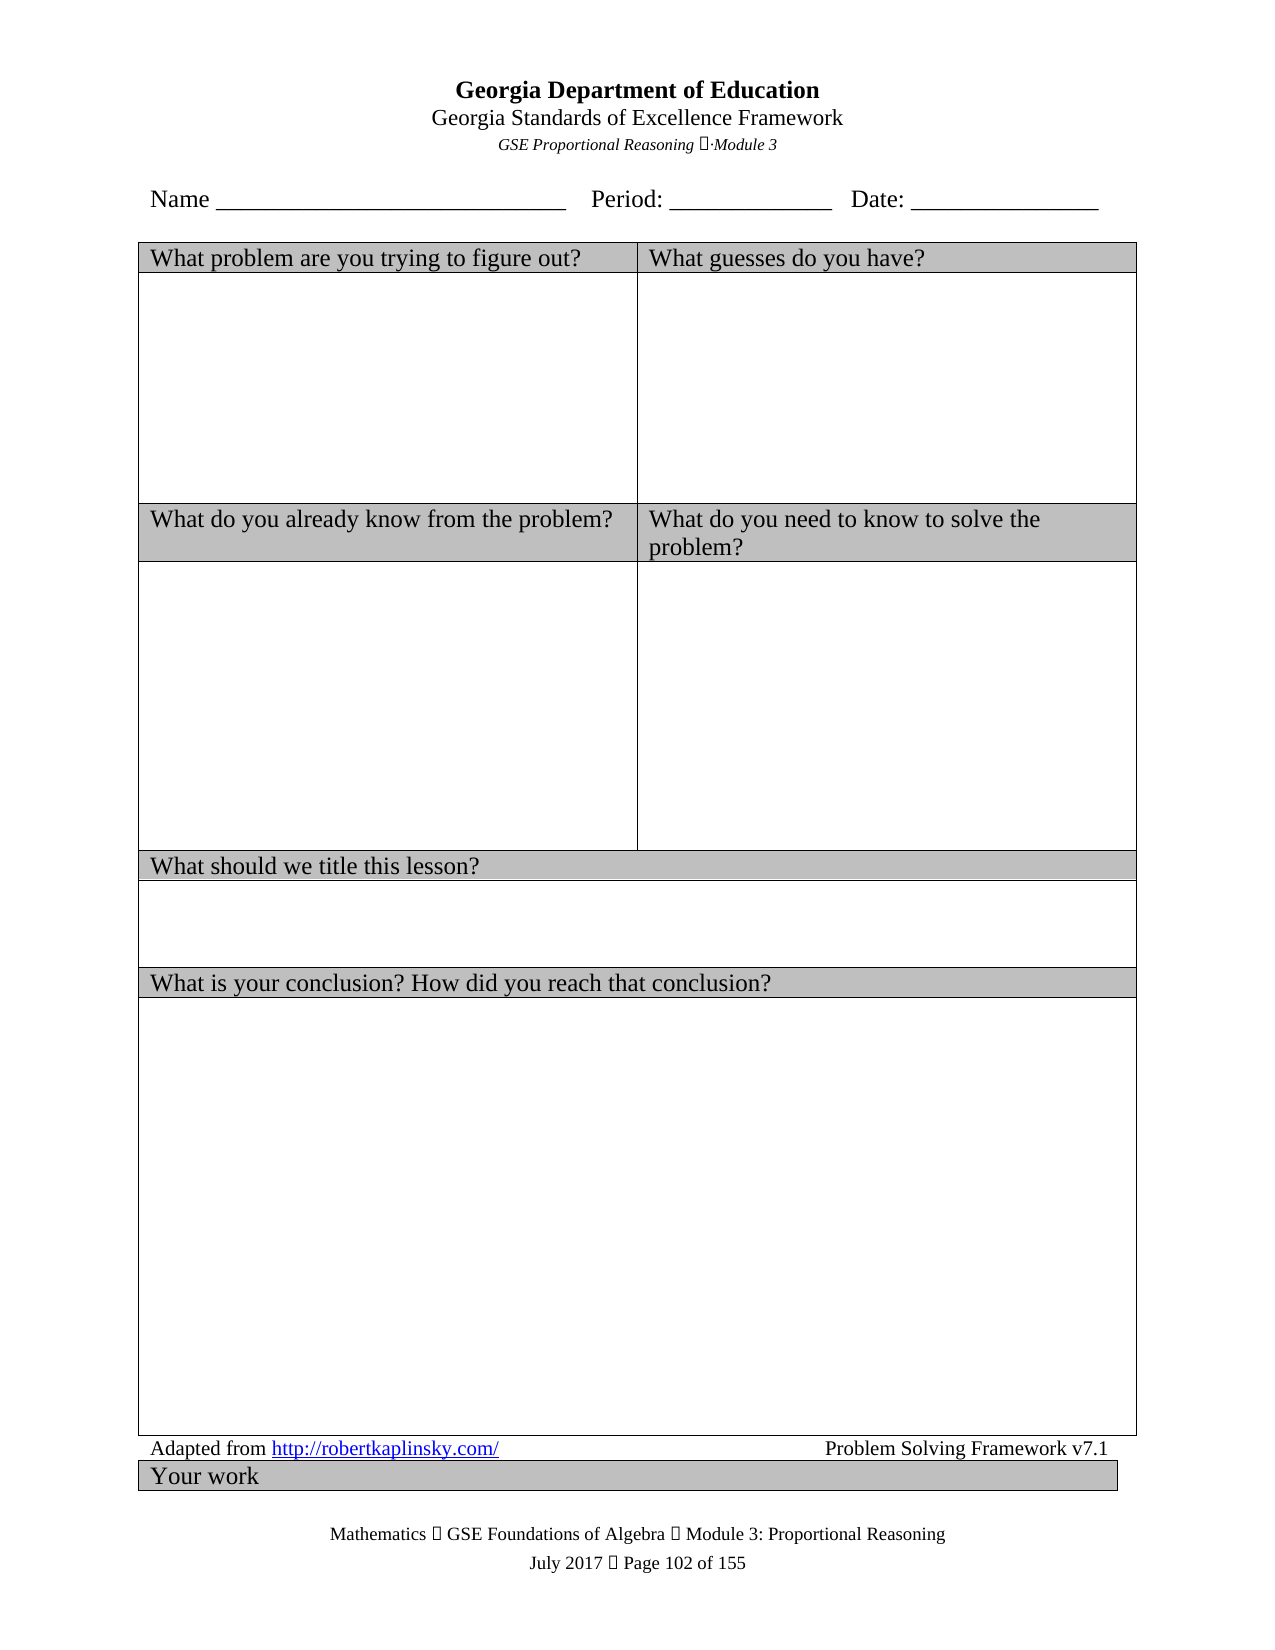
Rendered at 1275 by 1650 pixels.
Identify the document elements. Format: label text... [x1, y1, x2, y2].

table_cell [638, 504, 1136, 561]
text Adapted from http://robertkaplinsky.com/ Problem Solving Framework v7.1 [150, 1436, 1125, 1460]
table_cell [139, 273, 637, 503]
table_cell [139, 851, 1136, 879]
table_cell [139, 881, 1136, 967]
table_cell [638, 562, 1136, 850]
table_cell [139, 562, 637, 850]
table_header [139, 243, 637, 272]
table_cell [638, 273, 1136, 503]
text Name ____________________________ Period: _____________ Date: _______________ [150, 184, 1125, 213]
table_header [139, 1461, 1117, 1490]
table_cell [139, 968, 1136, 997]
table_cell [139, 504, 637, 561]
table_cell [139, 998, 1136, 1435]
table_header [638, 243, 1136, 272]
